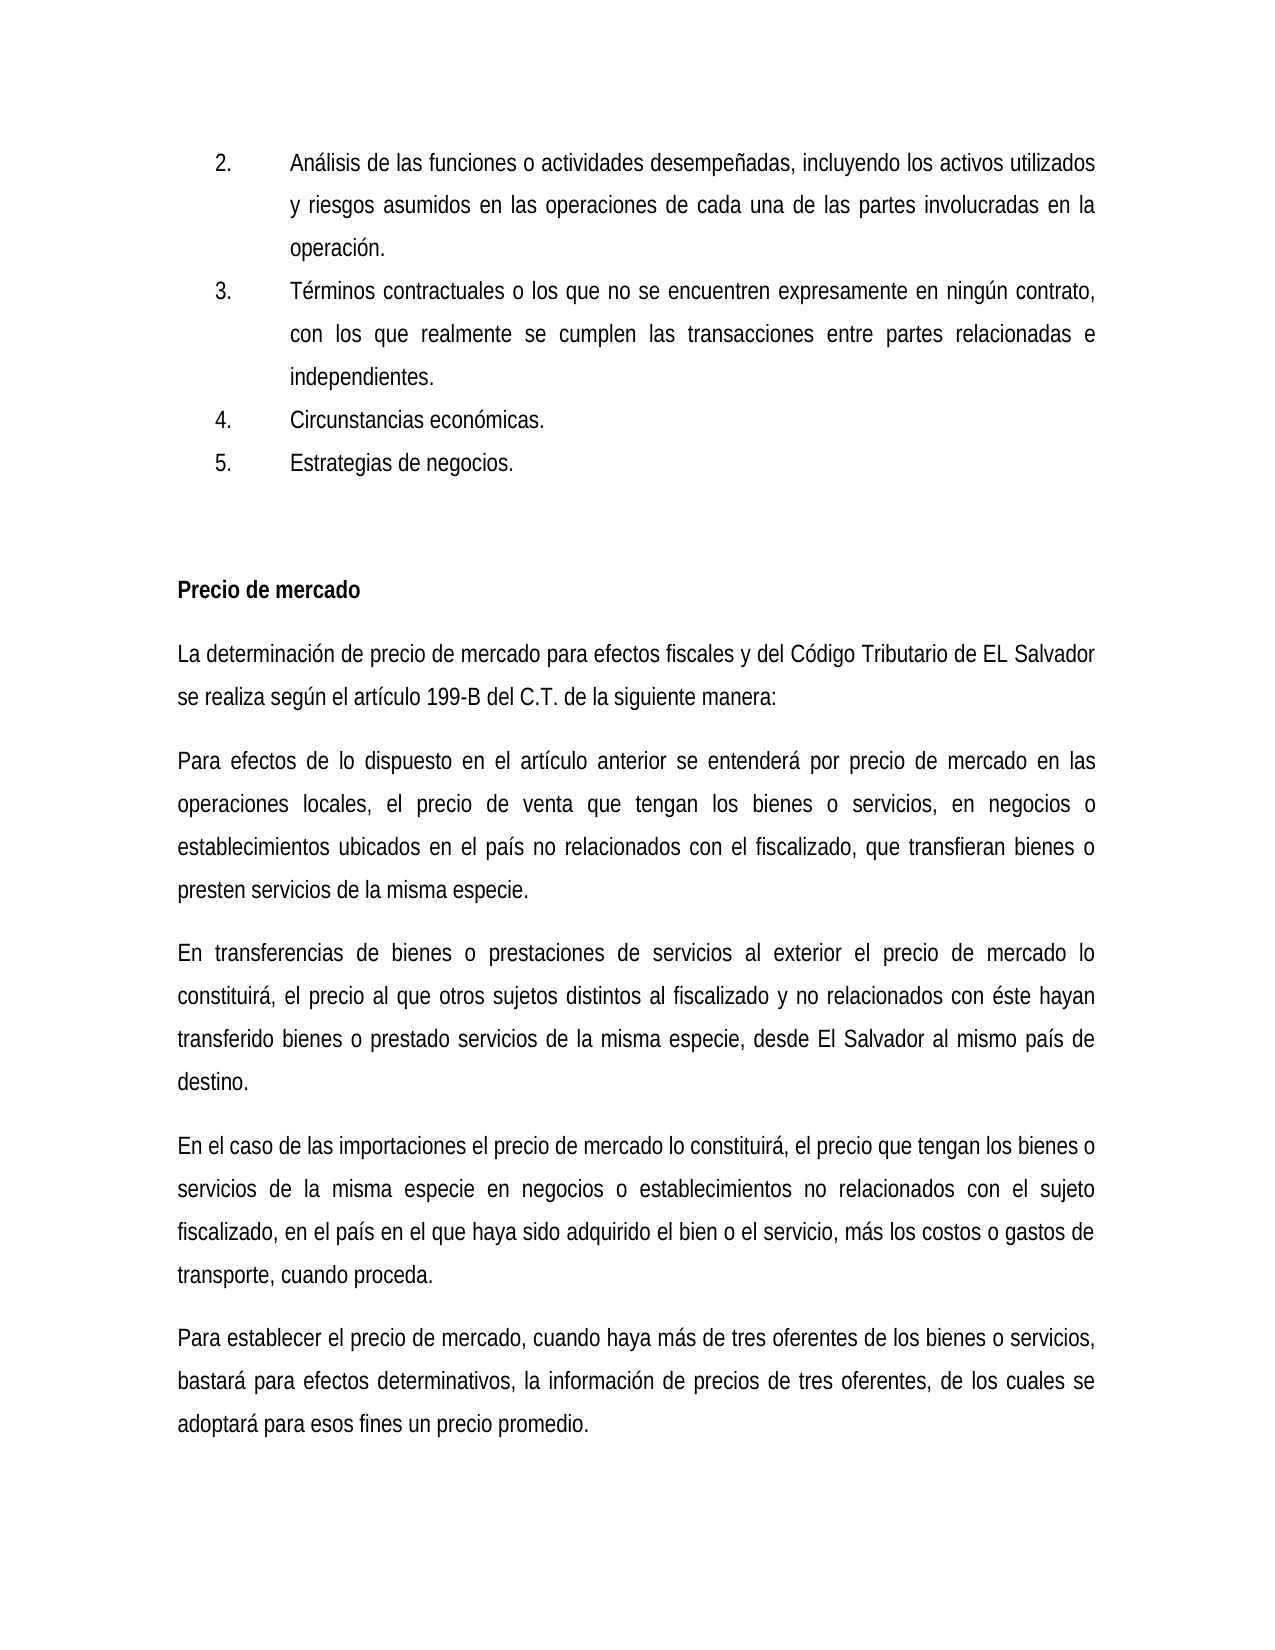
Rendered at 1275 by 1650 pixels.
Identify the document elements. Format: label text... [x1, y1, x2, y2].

list Análisis de las funciones o actividades desempeñadas, incluyendo los activos utilizados y riesgos asumidos en las operaciones de cada una de las partes involucradas en la operación. [215, 148, 1098, 262]
text Para establecer el precio de mercado, cuando haya más de tres oferentes de los bienes o servicios, bastará para efectos determinativos, la información de precios de tres oferentes, de los cuales se adoptará para esos fines un precio promedio. [177, 1323, 1098, 1438]
text En el caso de las importaciones el precio de mercado lo constituirá, el precio que tengan los bienes o servicios de la misma especie en negocios o establecimientos no relacionados con el sujeto fiscalizado, en el país en el que haya sido adquirido el bien o el servicio, más los costos o gastos de transporte, cuando proceda. [177, 1131, 1098, 1288]
text Para efectos de lo dispuesto en el artículo anterior se entenderá por precio de mercado en las operaciones locales, el precio de venta que tengan los bienes o servicios, en negocios o establecimientos ubicados en el país no relacionados con el fiscalizado, que transfieran bienes o presten servicios de la misma especie. [177, 746, 1098, 903]
text En transferencias de bienes o prestaciones de servicios al exterior el precio de mercado lo constituirá, el precio al que otros sujetos distintos al fiscalizado y no relacionados con éste hayan transferido bienes o prestado servicios de la misma especie, desde El Salvador al mismo país de destino. [177, 938, 1098, 1096]
list Términos contractuales o los que no se encuentren expresamente en ningún contrato, con los que realmente se cumplen las transacciones entre partes relacionadas e independientes. [215, 276, 1098, 391]
text La determinación de precio de mercado para efectos fiscales y del Código Tributario de EL Salvador se realiza según el artículo 199-B del C.T. de la siguiente manera: [177, 639, 1098, 711]
text Precio de mercado [177, 576, 1098, 604]
list Circunstancias económicas. [215, 405, 1098, 434]
list Estrategias de negocios. [215, 448, 1098, 477]
